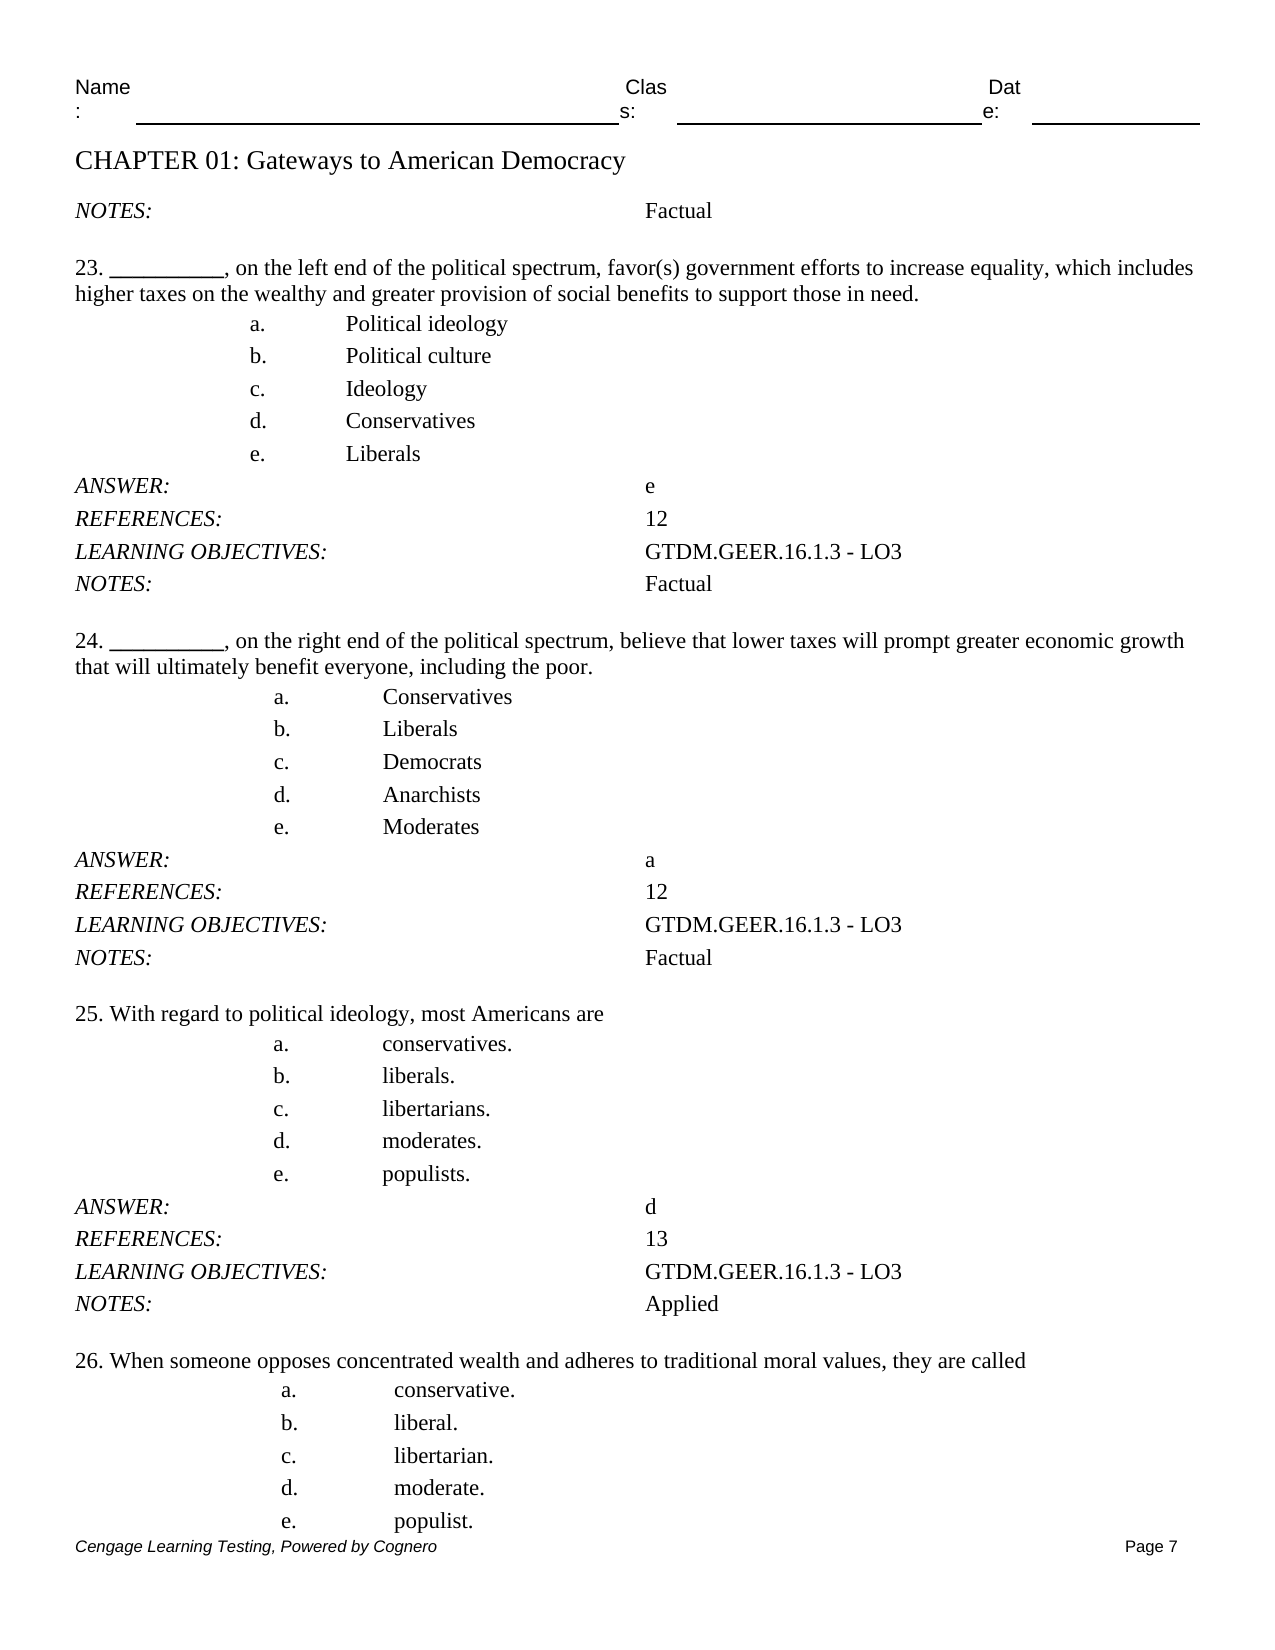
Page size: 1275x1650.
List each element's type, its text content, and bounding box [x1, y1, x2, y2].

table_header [75, 1373, 1200, 1536]
table_header 23. __________, on the left end of the political spectrum, favor(s) government efforts to increase equality, which includes higher taxes on the wealthy and greater provision of social benefits to support those in need. [75, 306, 1200, 600]
table_header 24. __________, on the right end of the political spectrum, believe that lower taxes will prompt greater economic growth that will ultimately benefit everyone, including the poor. [75, 680, 1200, 973]
table_header 25. With regard to political ideology, most Americans are [75, 1027, 1200, 1320]
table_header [75, 194, 1200, 227]
